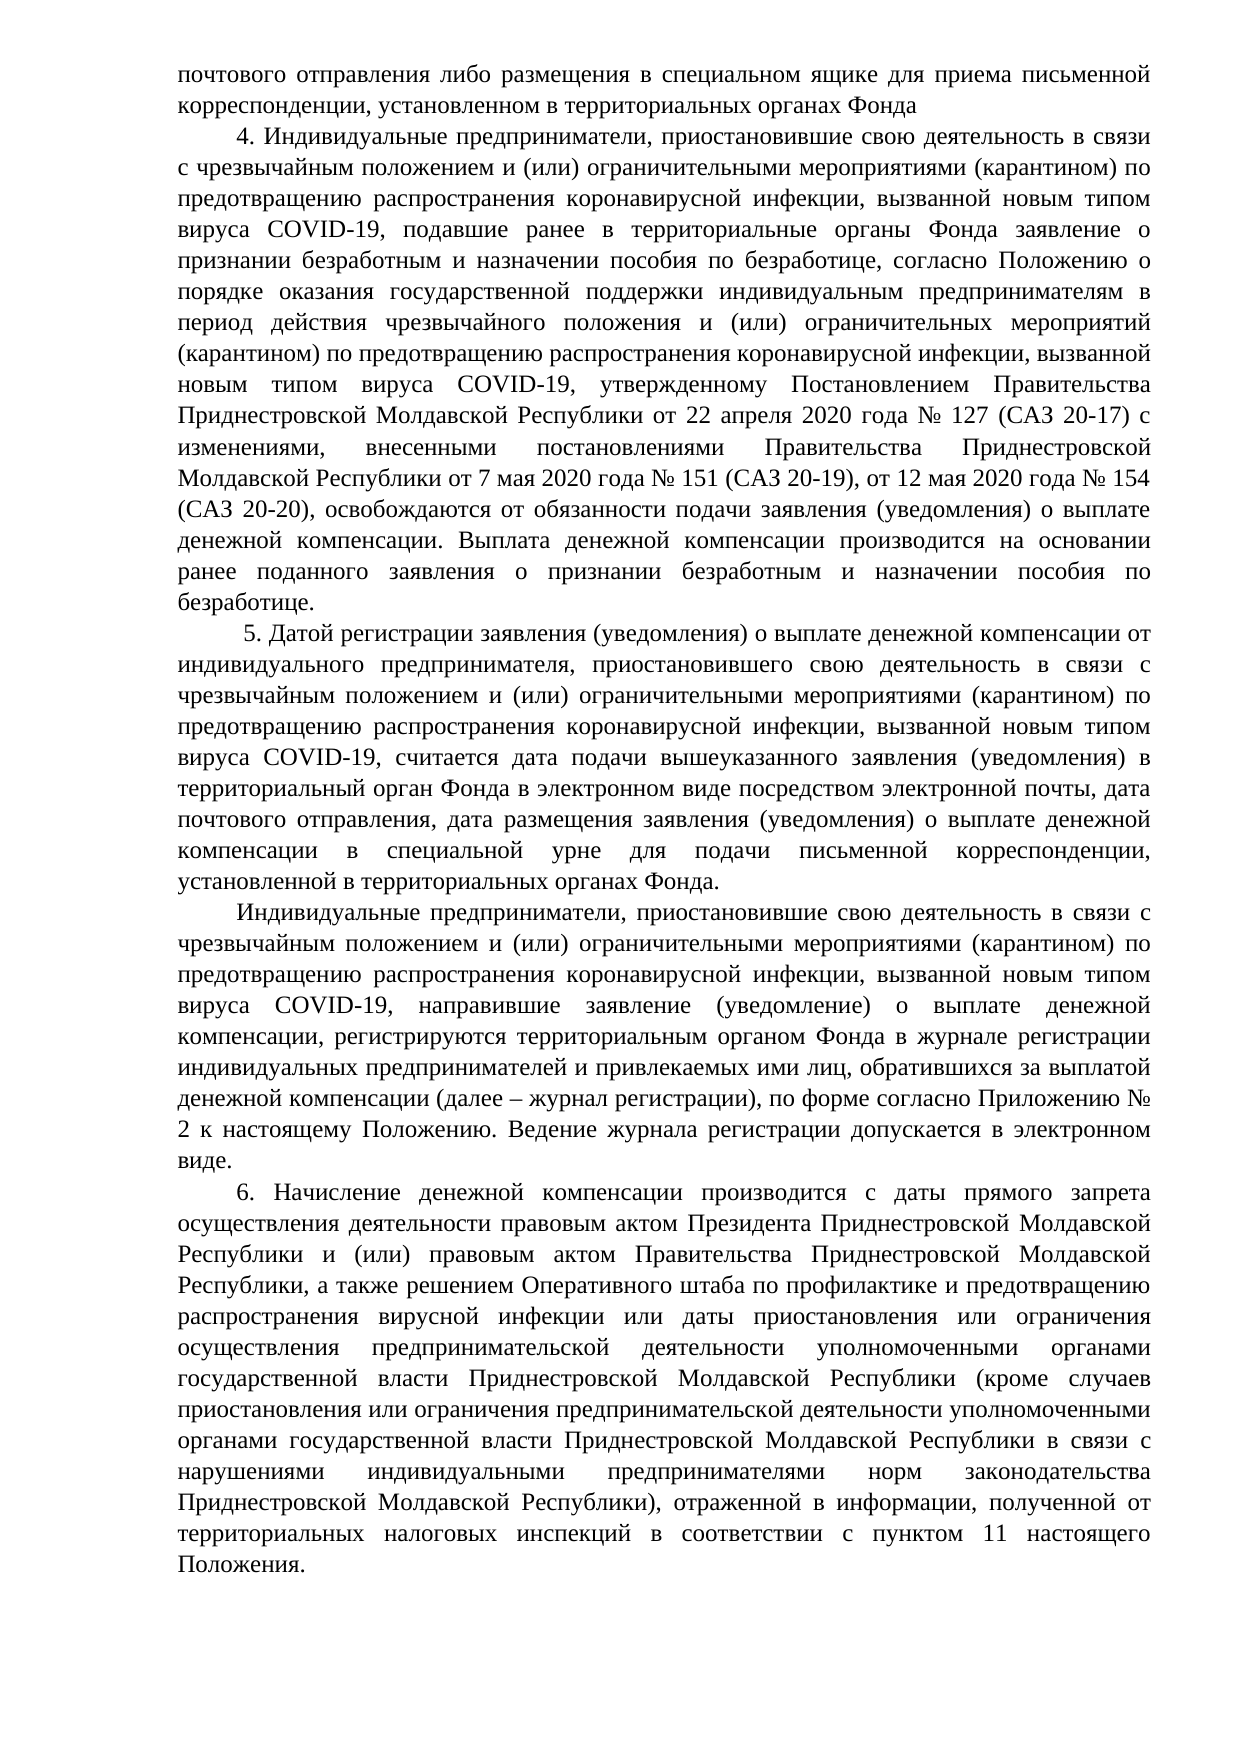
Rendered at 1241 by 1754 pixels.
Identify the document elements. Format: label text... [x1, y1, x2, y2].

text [177, 59, 1152, 119]
text 5. Датой регистрации заявления (уведомления) о выплате денежной компенсации от индивидуального предпринимателя, приостановившего свою деятельность в связи с чрезвычайным положением и (или) ограничительными мероприятиями (карантином) по предотвращению распространения коронавирусной инфекции, вызванной новым типом вируса COVID-19, считается дата подачи вышеуказанного заявления (уведомления) в территориальный орган Фонда в электронном виде посредством электронной почты, дата почтового отправления, дата размещения заявления (уведомления) о выплате денежной компенсации в специальной урне для подачи письменной корреспонденции, установленной в территориальных органах Фонда. [177, 618, 1152, 895]
text 6. Начисление денежной компенсации производится с даты прямого запрета осуществления деятельности правовым актом Президента Приднестровской Молдавской Республики и (или) правовым актом Правительства Приднестровской Молдавской Республики, а также решением Оперативного штаба по профилактике и предотвращению распространения вирусной инфекции или даты приостановления или ограничения осуществления предпринимательской деятельности уполномоченными органами государственной власти Приднестровской Молдавской Республики (кроме случаев приостановления или ограничения предпринимательской деятельности уполномоченными органами государственной власти Приднестровской Молдавской Республики в связи с нарушениями индивидуальными предпринимателями норм законодательства Приднестровской Молдавской Республики), отраженной в информации, полученной от территориальных налоговых инспекций в соответствии с пунктом 11 настоящего Положения. [177, 1177, 1152, 1578]
text Индивидуальные предприниматели, приостановившие свою деятельность в связи с чрезвычайным положением и (или) ограничительными мероприятиями (карантином) по предотвращению распространения коронавирусной инфекции, вызванной новым типом вируса COVID-19, направившие заявление (уведомление) о выплате денежной компенсации, регистрируются территориальным органом Фонда в журнале регистрации индивидуальных предпринимателей и привлекаемых ими лиц, обратившихся за выплатой денежной компенсации (далее – журнал регистрации), по форме согласно Приложению № 2 к настоящему Положению. Ведение журнала регистрации допускается в электронном виде. [177, 897, 1152, 1174]
text 4. Индивидуальные предприниматели, приостановившие свою деятельность в связи с чрезвычайным положением и (или) ограничительными мероприятиями (карантином) по предотвращению распространения коронавирусной инфекции, вызванной новым типом вируса COVID-19, подавшие ранее в территориальные органы Фонда заявление о признании безработным и назначении пособия по безработице, согласно Положению о порядке оказания государственной поддержки индивидуальным предпринимателям в период действия чрезвычайного положения и (или) ограничительных мероприятий (карантином) по предотвращению распространения коронавирусной инфекции, вызванной новым типом вируса COVID-19, утвержденному Постановлением Правительства Приднестровской Молдавской Республики от 22 апреля 2020 года № 127 (САЗ 20-17) с изменениями, внесенными постановлениями Правительства Приднестровской Молдавской Республики от 7 мая 2020 года № 151 (САЗ 20-19), от 12 мая 2020 года № 154 (САЗ 20-20), освобождаются от обязанности подачи заявления (уведомления) о выплате денежной компенсации. Выплата денежной компенсации производится на основании ранее поданного заявления о признании безработным и назначении пособия по безработице. [177, 121, 1152, 616]
